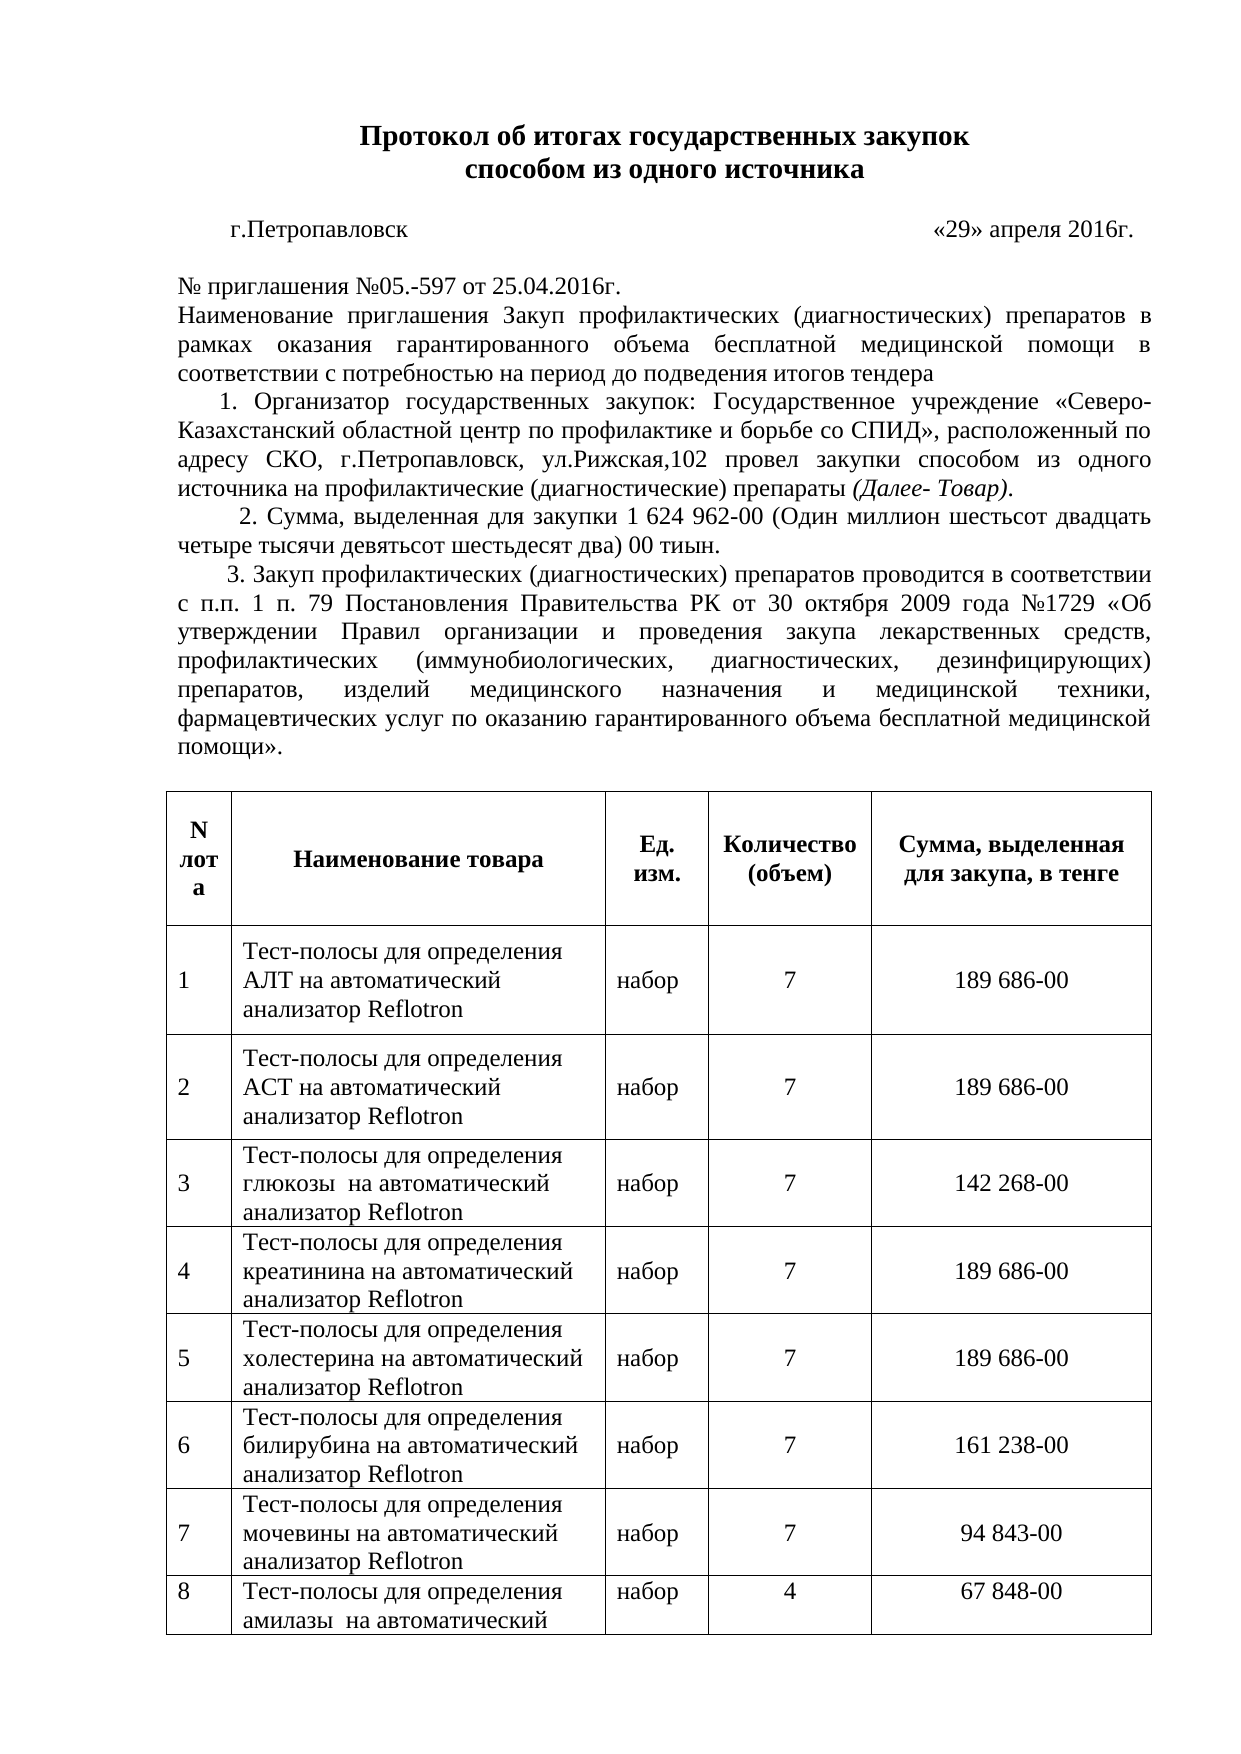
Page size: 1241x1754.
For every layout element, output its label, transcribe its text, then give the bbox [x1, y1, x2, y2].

table_cell Тест-полосы для определения холестерина на автоматический анализатор Reflotron [232, 1314, 605, 1401]
table_cell набор [606, 1576, 708, 1634]
table_header Наименование товара [232, 792, 605, 924]
table_cell 2 [167, 1035, 231, 1139]
table_cell 7 [709, 1489, 871, 1575]
text г.Петропавловск «29» апреля 2016г. [177, 214, 1152, 243]
table_cell 7 [709, 1402, 871, 1488]
text 3. Закуп профилактических (диагностических) препаратов проводится в соответствии с п.п. 1 п. 79 Постановления Правительства РК от 30 октября 2009 года №1729 «Об утверждении Правил организации и проведения закупа лекарственных средств, профилактических (иммунобиологических, диагностических, дезинфицирующих) препаратов, изделий медицинского назначения и медицинской техники, фармацевтических услуг по оказанию гарантированного объема бесплатной медицинской помощи». [177, 559, 1152, 760]
table_cell 7 [709, 1227, 871, 1313]
table_cell 6 [167, 1402, 231, 1488]
table_cell Тест-полосы для определения креатинина на автоматический анализатор Reflotron [232, 1227, 605, 1313]
table_cell 4 [709, 1576, 871, 1634]
table_cell 94 843-00 [872, 1489, 1151, 1575]
table_cell 189 686-00 [872, 926, 1151, 1034]
text Протокол об итогах государственных закупок [177, 118, 1152, 152]
table_cell 189 686-00 [872, 1035, 1151, 1139]
table_cell 161 238-00 [872, 1402, 1151, 1488]
table_cell 4 [167, 1227, 231, 1313]
table_cell 7 [709, 1314, 871, 1401]
table_header N лота [167, 792, 231, 924]
table_cell 8 [167, 1576, 231, 1634]
table_cell 3 [167, 1140, 231, 1226]
table_cell 1 [167, 926, 231, 1034]
table_cell 7 [709, 926, 871, 1034]
table_cell Тест-полосы для определения глюкозы на автоматический анализатор Reflotron [232, 1140, 605, 1226]
text способом из одного источника [177, 152, 1152, 185]
table_cell 142 268-00 [872, 1140, 1151, 1226]
table_cell 7 [709, 1035, 871, 1139]
table_cell 7 [167, 1489, 231, 1575]
table_cell набор [606, 1402, 708, 1488]
text 1. Организатор государственных закупок: Государственное учреждение «Северо-Казахстанский областной центр по профилактике и борьбе со СПИД», расположенный по адресу СКО, г.Петропавловск, ул.Рижская,102 провел закупки способом из одного источника на профилактические (диагностические) препараты (Далее- Товар). [177, 386, 1152, 501]
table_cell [232, 1576, 605, 1634]
table_cell 5 [167, 1314, 231, 1401]
text № приглашения №05.-597 от 25.04.2016г. [177, 271, 1152, 300]
table_cell 189 686-00 [872, 1314, 1151, 1401]
text 2. Сумма, выделенная для закупки 1 624 962-00 (Один миллион шестьсот двадцать четыре тысячи девятьсот шестьдесят два) 00 тиын. [177, 501, 1152, 559]
table_header Сумма, выделенная для закупа, в тенге [872, 792, 1151, 924]
table_cell Тест-полосы для определения АСТ на автоматический анализатор Reflotron [232, 1035, 605, 1139]
table_cell 189 686-00 [872, 1227, 1151, 1313]
table_cell Тест-полосы для определения мочевины на автоматический анализатор Reflotron [232, 1489, 605, 1575]
table_cell 67 848-00 [872, 1576, 1151, 1634]
table_cell Тест-полосы для определения билирубина на автоматический анализатор Reflotron [232, 1402, 605, 1488]
text Наименование приглашения Закуп профилактических (диагностических) препаратов в рамках оказания гарантированного объема бесплатной медицинской помощи в соответствии с потребностью на период до подведения итогов тендера [177, 300, 1152, 386]
table_cell набор [606, 1140, 708, 1226]
table_cell набор [606, 1227, 708, 1313]
table_cell набор [606, 1314, 708, 1401]
table_cell набор [606, 926, 708, 1034]
table_cell набор [606, 1489, 708, 1575]
table_cell Тест-полосы для определения АЛТ на автоматический анализатор Reflotron [232, 926, 605, 1034]
table_header Ед. изм. [606, 792, 708, 924]
table_header Количество (объем) [709, 792, 871, 924]
table_cell набор [606, 1035, 708, 1139]
table_cell 7 [709, 1140, 871, 1226]
